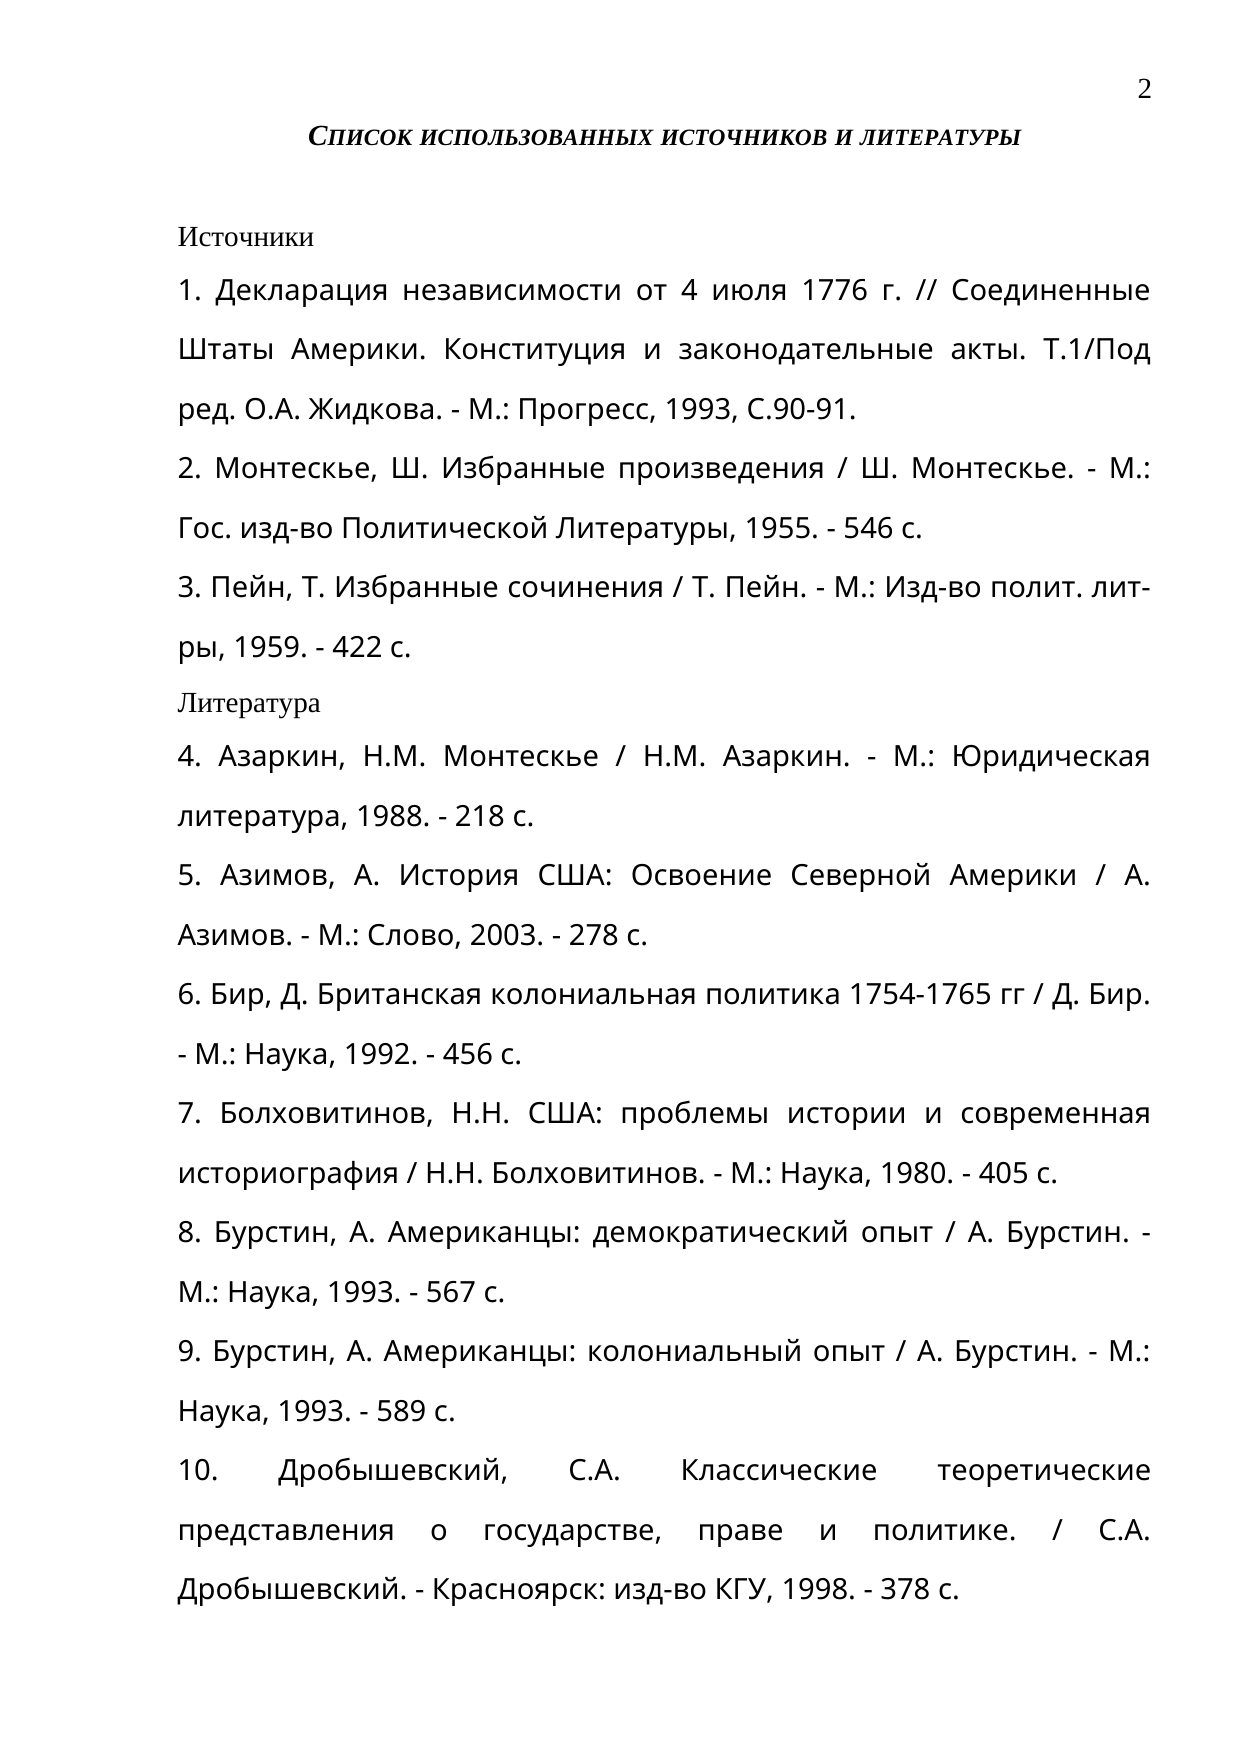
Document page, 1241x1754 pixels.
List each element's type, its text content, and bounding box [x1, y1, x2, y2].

text 2. Монтескье, Ш. Избранные произведения / Ш. Монтескье. - М.: Гос. изд-во Политической Литературы, 1955. - 546 с. [177, 447, 1152, 547]
text Литература [177, 685, 1152, 719]
text 8. Бурстин, А. Американцы: демократический опыт / А. Бурстин. - М.: Наука, 1993. - 567 с. [177, 1212, 1152, 1311]
text 9. Бурстин, А. Американцы: колониальный опыт / А. Бурстин. - М.: Наука, 1993. - 589 с. [177, 1331, 1152, 1430]
subtitle Список использованных источников и литературы [177, 118, 1152, 152]
text 7. Болховитинов, Н.Н. США: проблемы истории и современная историография / Н.Н. Болховитинов. - М.: Наука, 1980. - 405 с. [177, 1093, 1152, 1192]
text 4. Азаркин, Н.М. Монтескье / Н.М. Азаркин. - М.: Юридическая литература, 1988. - 218 с. [177, 736, 1152, 835]
text 10. Дробышевский, С.А. Классические теоретические представления о государстве, праве и политике. / С.А. Дробышевский. - Красноярск: изд-во КГУ, 1998. - 378 с. [177, 1449, 1152, 1608]
text 6. Бир, Д. Британская колониальная политика 1754-1765 гг / Д. Бир. - М.: Наука, 1992. - 456 с. [177, 974, 1152, 1073]
text 5. Азимов, А. История США: Освоение Северной Америки / А. Азимов. - М.: Слово, 2003. - 278 с. [177, 855, 1152, 954]
text 1. Декларация независимости от 4 июля 1776 г. // Соединенные Штаты Америки. Конституция и законодательные акты. Т.1/Под ред. О.А. Жидкова. - М.: Прогресс, 1993, С.90-91. [177, 269, 1152, 428]
text Источники [177, 219, 1152, 252]
text 3. Пейн, Т. Избранные сочинения / Т. Пейн. - М.: Изд-во полит. лит-ры, 1959. - 422 с. [177, 566, 1152, 666]
